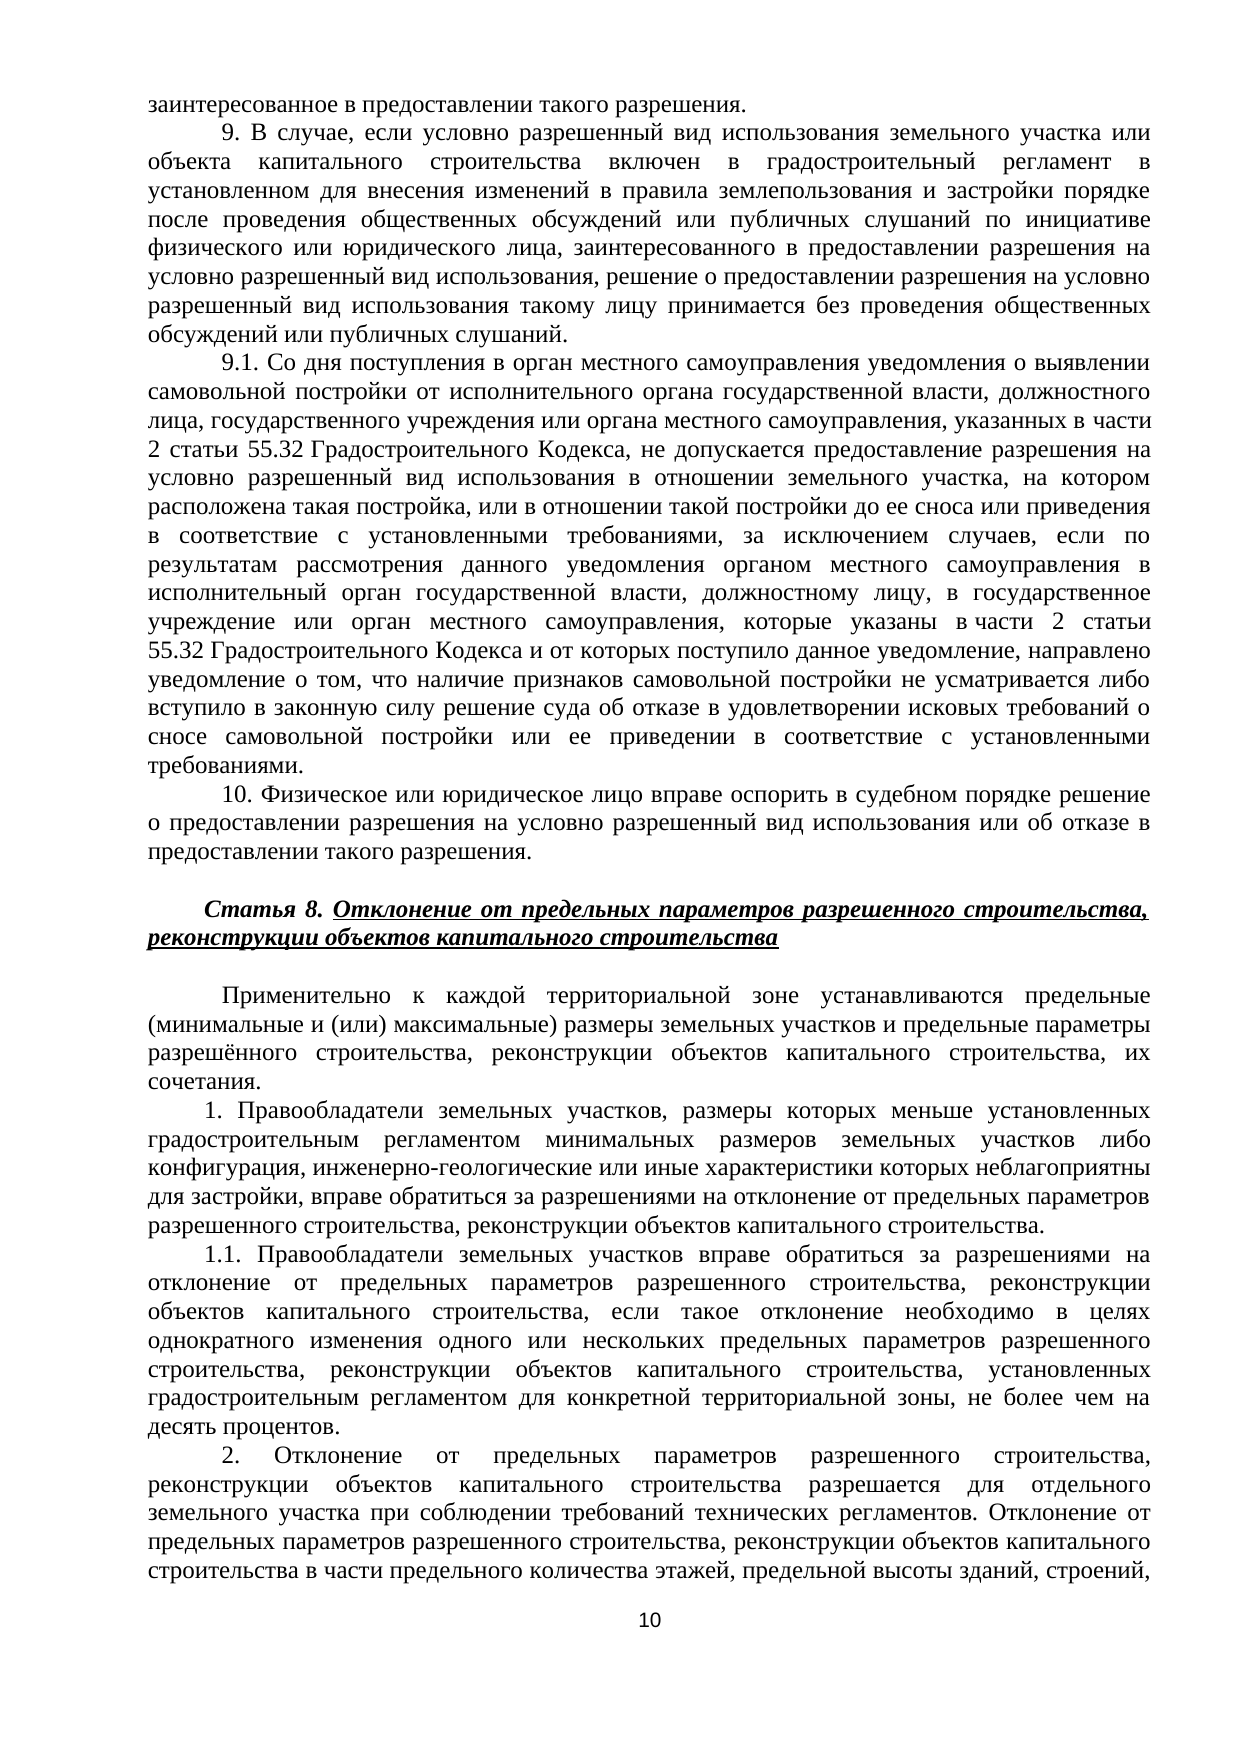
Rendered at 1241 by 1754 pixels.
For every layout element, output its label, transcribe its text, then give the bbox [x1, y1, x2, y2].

text Статья 8. Отклонение от предельных параметров разрешенного строительства, реконструкции объектов капитального строительства [148, 894, 1152, 951]
text 9.1. Со дня поступления в орган местного самоуправления уведомления о выявлении самовольной постройки от исполнительного органа государственной власти, должностного лица, государственного учреждения или органа местного самоуправления, указанных в части 2 статьи 55.32 Градостроительного Кодекса, не допускается предоставление разрешения на условно разрешенный вид использования в отношении земельного участка, на котором расположена такая постройка, или в отношении такой постройки до ее сноса или приведения в соответствие с установленными требованиями, за исключением случаев, если по результатам рассмотрения данного уведомления органом местного самоуправления в исполнительный орган государственной власти, должностному лицу, в государственное учреждение или орган местного самоуправления, которые указаны в части 2 статьи 55.32 Градостроительного Кодекса и от которых поступило данное уведомление, направлено уведомление о том, что наличие признаков самовольной постройки не усматривается либо вступило в законную силу решение суда об отказе в удовлетворении исковых требований о сносе самовольной постройки или ее приведении в соответствие с установленными требованиями. [148, 347, 1152, 779]
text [148, 89, 1152, 117]
text 9. В случае, если условно разрешенный вид использования земельного участка или объекта капитального строительства включен в градостроительный регламент в установленном для внесения изменений в правила землепользования и застройки порядке после проведения общественных обсуждений или публичных слушаний по инициативе физического или юридического лица, заинтересованного в предоставлении разрешения на условно разрешенный вид использования, решение о предоставлении разрешения на условно разрешенный вид использования такому лицу принимается без проведения общественных обсуждений или публичных слушаний. [148, 117, 1152, 347]
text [148, 1440, 1152, 1584]
text 1. Правообладатели земельных участков, размеры которых меньше установленных градостроительным регламентом минимальных размеров земельных участков либо конфигурация, инженерно-геологические или иные характеристики которых неблагоприятны для застройки, вправе обратиться за разрешениями на отклонение от предельных параметров разрешенного строительства, реконструкции объектов капитального строительства. [148, 1095, 1152, 1239]
text 10. Физическое или юридическое лицо вправе оспорить в судебном порядке решение о предоставлении разрешения на условно разрешенный вид использования или об отказе в предоставлении такого разрешения. [148, 779, 1152, 865]
text 1.1. Правообладатели земельных участков вправе обратиться за разрешениями на отклонение от предельных параметров разрешенного строительства, реконструкции объектов капитального строительства, если такое отклонение необходимо в целях однократного изменения одного или нескольких предельных параметров разрешенного строительства, реконструкции объектов капитального строительства, установленных градостроительным регламентом для конкретной территориальной зоны, не более чем на десять процентов. [148, 1239, 1152, 1440]
text Применительно к каждой территориальной зоне устанавливаются предельные (минимальные и (или) максимальные) размеры земельных участков и предельные параметры разрешённого строительства, реконструкции объектов капитального строительства, их сочетания. [148, 980, 1152, 1095]
